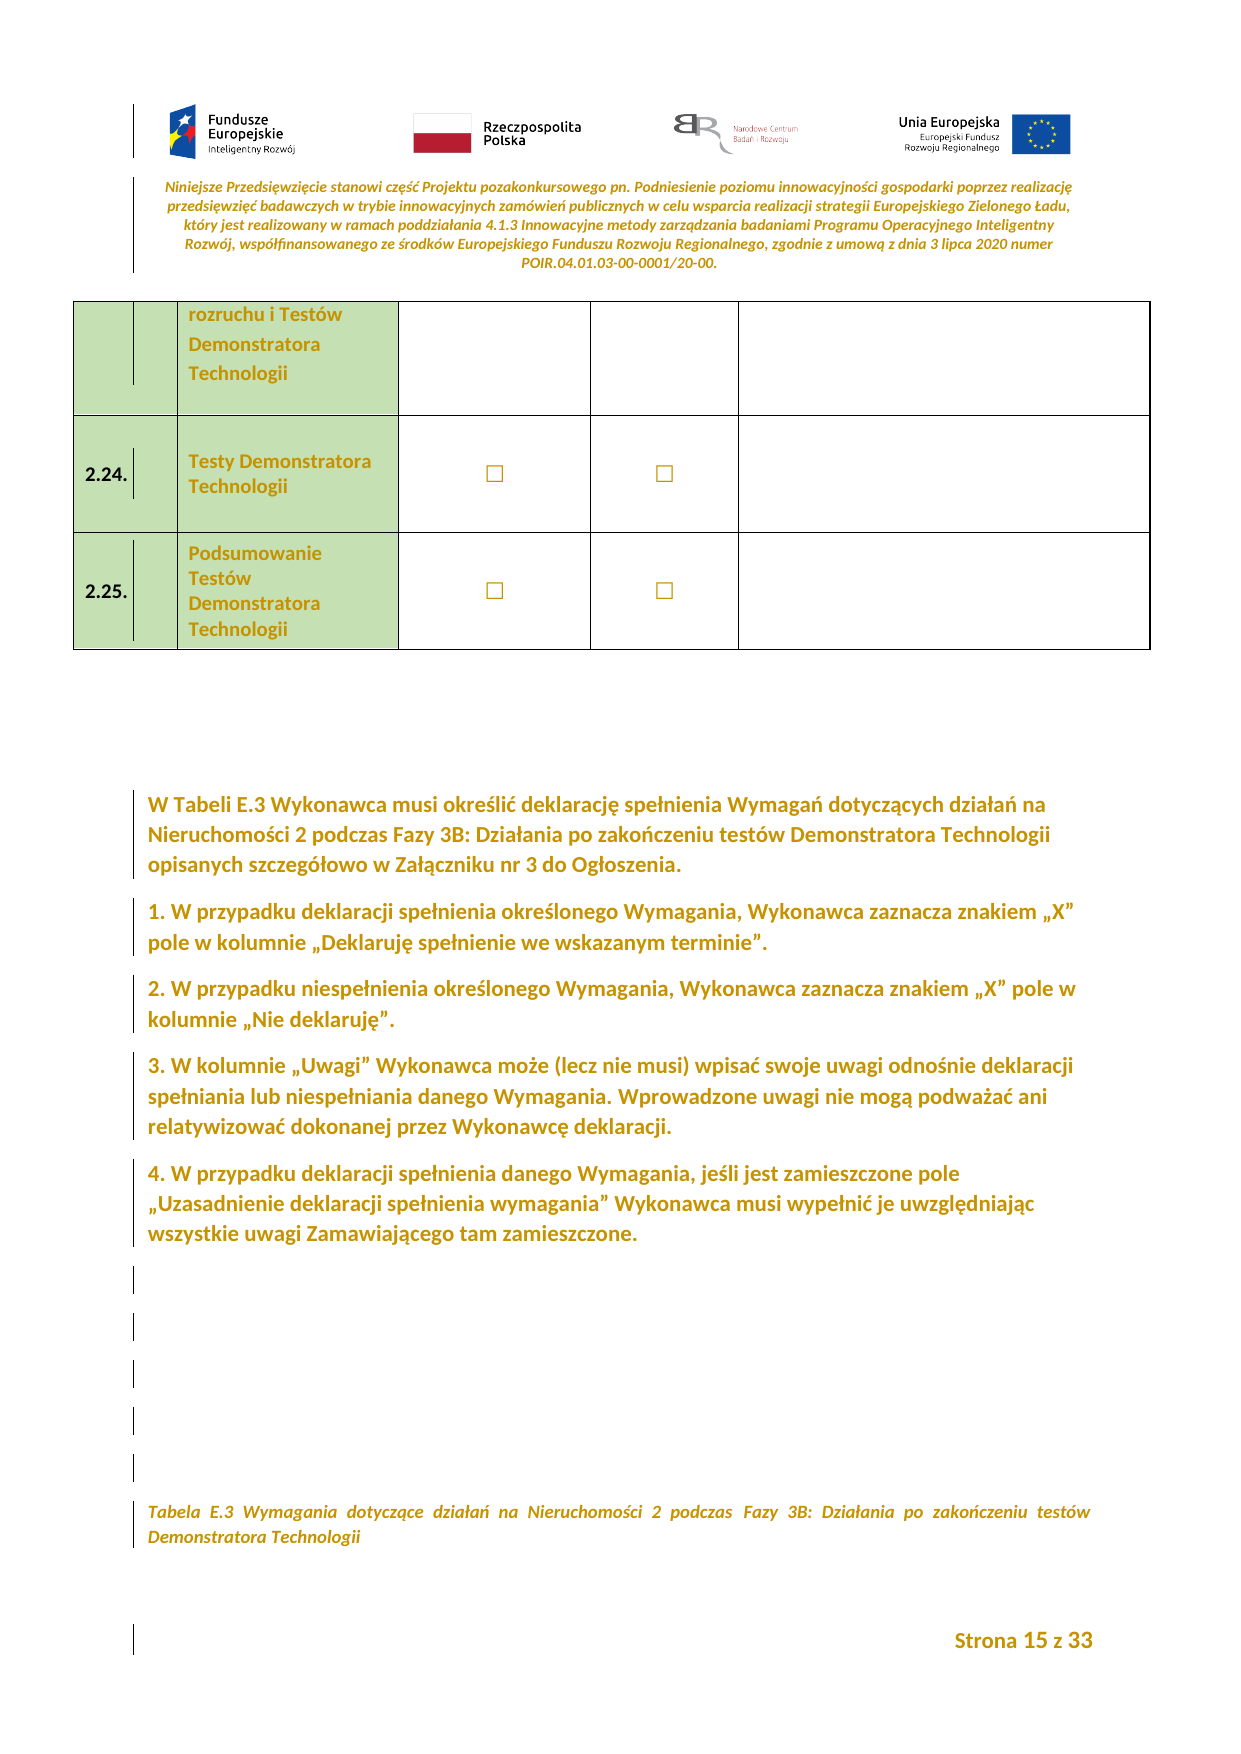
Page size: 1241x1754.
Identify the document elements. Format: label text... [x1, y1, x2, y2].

table_cell [739, 302, 1149, 414]
text W Tabeli E.3 Wykonawca musi określić deklarację spełnienia Wymagań dotyczących działań na Nieruchomości 2 podczas Fazy 3B: Działania po zakończeniu testów Demonstratora Technologii opisanych szczegółowo w Załączniku nr 3 do Ogłoszenia. [148, 790, 1093, 879]
text 4. W przypadku deklaracji spełnienia danego Wymagania, jeśli jest zamieszczone pole „Uzasadnienie deklaracji spełnienia wymagania” Wykonawca musi wypełnić je uwzględniając wszystkie uwagi Zamawiającego tam zamieszczone. [148, 1159, 1093, 1247]
picture [169, 104, 1071, 159]
text 1. W przypadku deklaracji spełnienia określonego Wymagania, Wykonawca zaznacza znakiem „X” pole w kolumnie „Deklaruję spełnienie we wskazanym terminie”. [148, 897, 1093, 956]
table_cell [74, 416, 177, 532]
text 3. W kolumnie „Uwagi” Wykonawca może (lecz nie musi) wpisać swoje uwagi odnośnie deklaracji spełniania lub niespełniania danego Wymagania. Wprowadzone uwagi nie mogą podważać ani relatywizować dokonanej przez Wykonawcę deklaracji. [148, 1052, 1093, 1140]
text Tabela E.3 Wymagania dotyczące działań na Nieruchomości 2 podczas Fazy 3B: Działania po zakończeniu testów Demonstratora Technologii [148, 1501, 1093, 1548]
table_cell [74, 533, 177, 648]
text 2. W przypadku niespełnienia określonego Wymagania, Wykonawca zaznacza znakiem „X” pole w kolumnie „Nie deklaruję”. [148, 974, 1093, 1033]
table_cell [739, 416, 1149, 532]
table_cell Testy Demonstratora Technologii [178, 416, 398, 532]
table_cell [739, 533, 1149, 648]
table_cell Zagospodarowanie masy pofermentacyjnej w trakcie realizacji rozruchu i Testów Demonstratora Technologii [178, 302, 398, 414]
table_cell Podsumowanie Testów Demonstratora Technologii [178, 533, 398, 648]
table_cell [74, 302, 177, 414]
